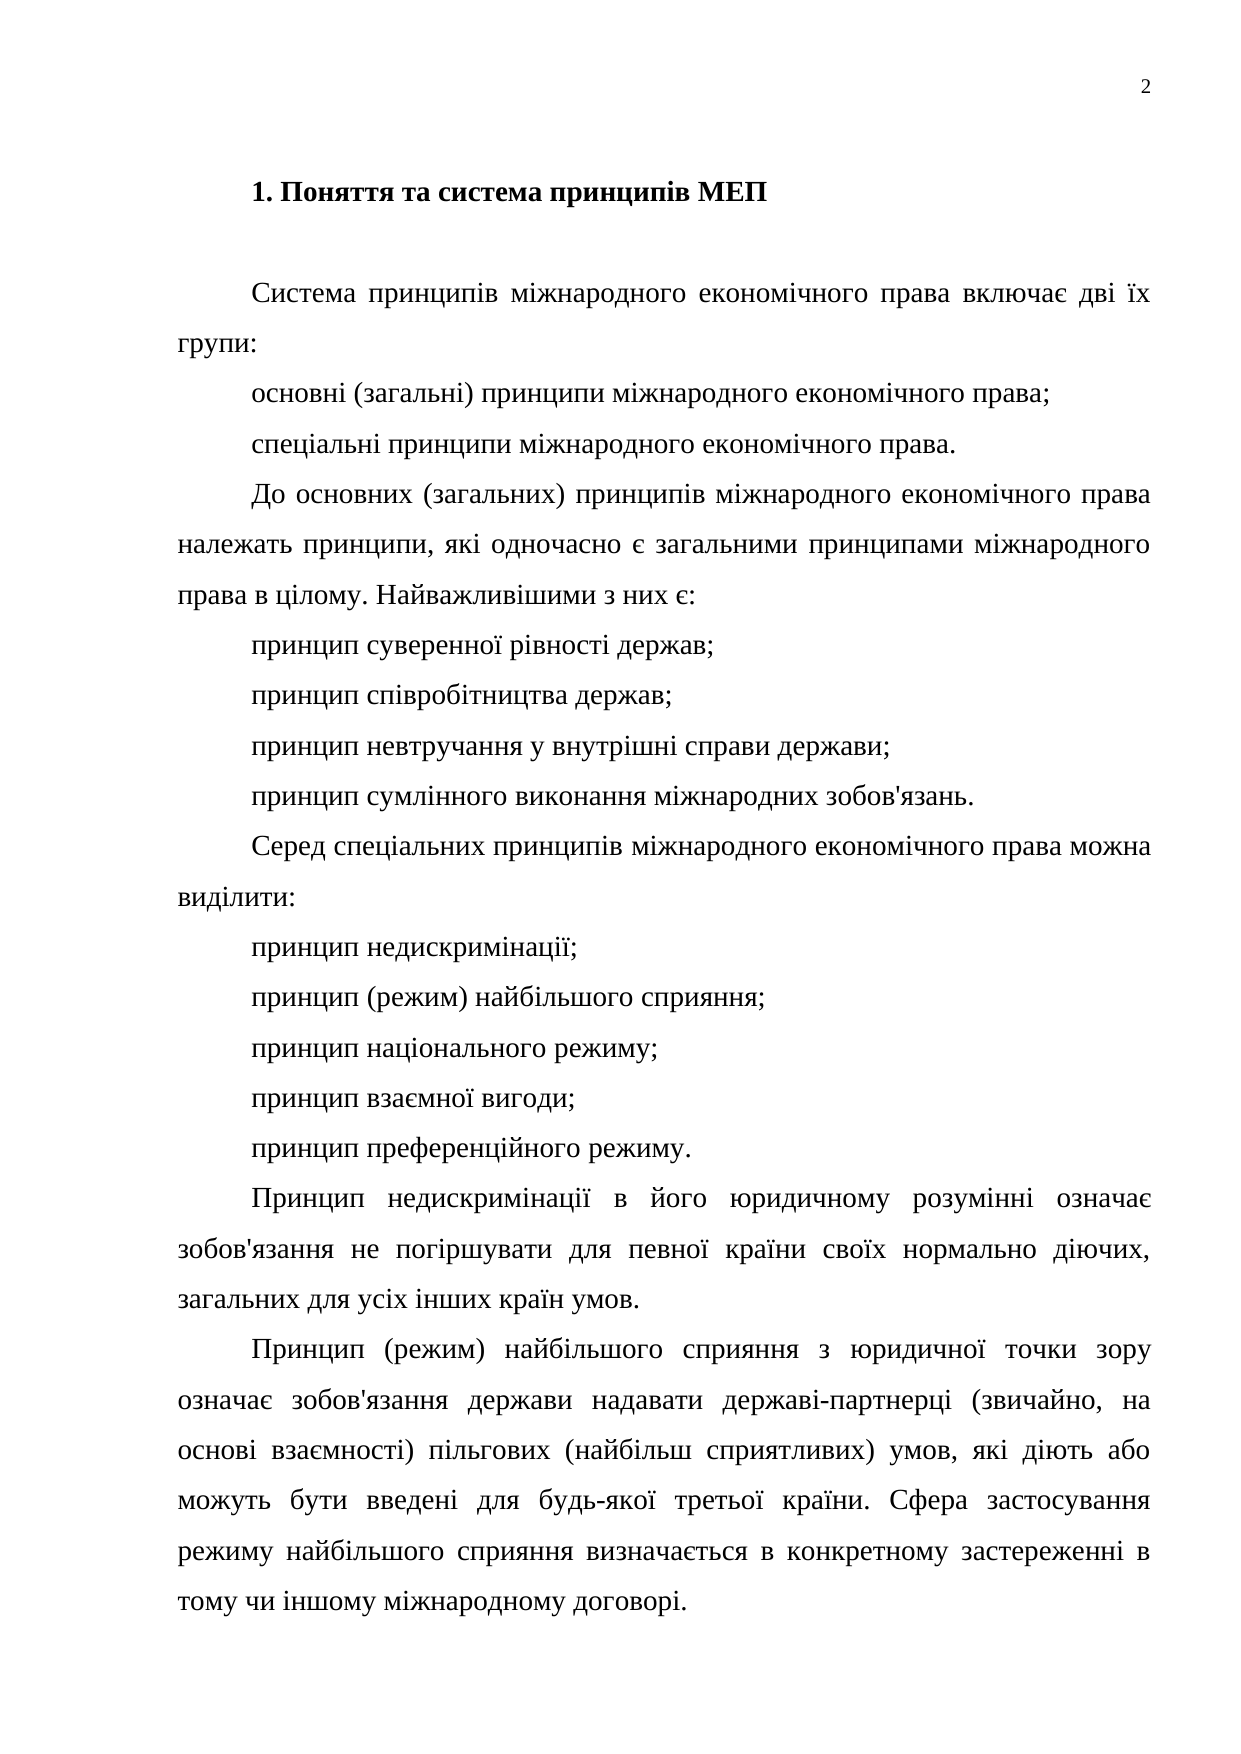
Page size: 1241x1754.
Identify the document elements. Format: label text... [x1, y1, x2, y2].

text спеціальні принципи міжнародного економічного права. [177, 426, 1152, 459]
text До основних (загальних) принципів міжнародного економічного права належать принципи, які одночасно є загальними принципами міжнародного права в цілому. Найважливішими з них є: [177, 476, 1152, 610]
text принцип (режим) найбільшого сприяння; [177, 979, 1152, 1013]
text Принцип (режим) найбільшого сприяння з юридичної точки зору означає зобов'язання держави надавати державі-партнерці (звичайно, на основі взаємності) пільгових (найбільш сприятливих) умов, які діють або можуть бути введені для будь-якої третьої країни. Сфера застосування режиму найбільшого сприяння визначається в конкретному застереженні в тому чи іншому міжнародному договорі. [177, 1332, 1152, 1617]
text принцип співробітництва держав; [177, 677, 1152, 711]
text принцип недискримінації; [177, 929, 1152, 963]
text Серед спеціальних принципів міжнародного економічного права можна виділити: [177, 828, 1152, 912]
subtitle 1. Поняття та система принципів МЕП [177, 174, 1152, 208]
text принцип суверенної рівності держав; [177, 627, 1152, 661]
text принцип сумлінного виконання міжнародних зобов'язань. [177, 778, 1152, 812]
text Система принципів міжнародного економічного права включає дві їх групи: [177, 275, 1152, 359]
text Принцип недискримінації в його юридичному розумінні означає зобов'язання не погіршувати для певної країни своїх нормально діючих, загальних для усіх інших країн умов. [177, 1181, 1152, 1315]
text принцип національного режиму; [177, 1030, 1152, 1063]
text основні (загальні) принципи міжнародного економічного права; [177, 376, 1152, 409]
text принцип невтручання у внутрішні справи держави; [177, 728, 1152, 761]
text принцип взаємної вигоди; [177, 1080, 1152, 1113]
text принцип преференційного режиму. [177, 1130, 1152, 1164]
